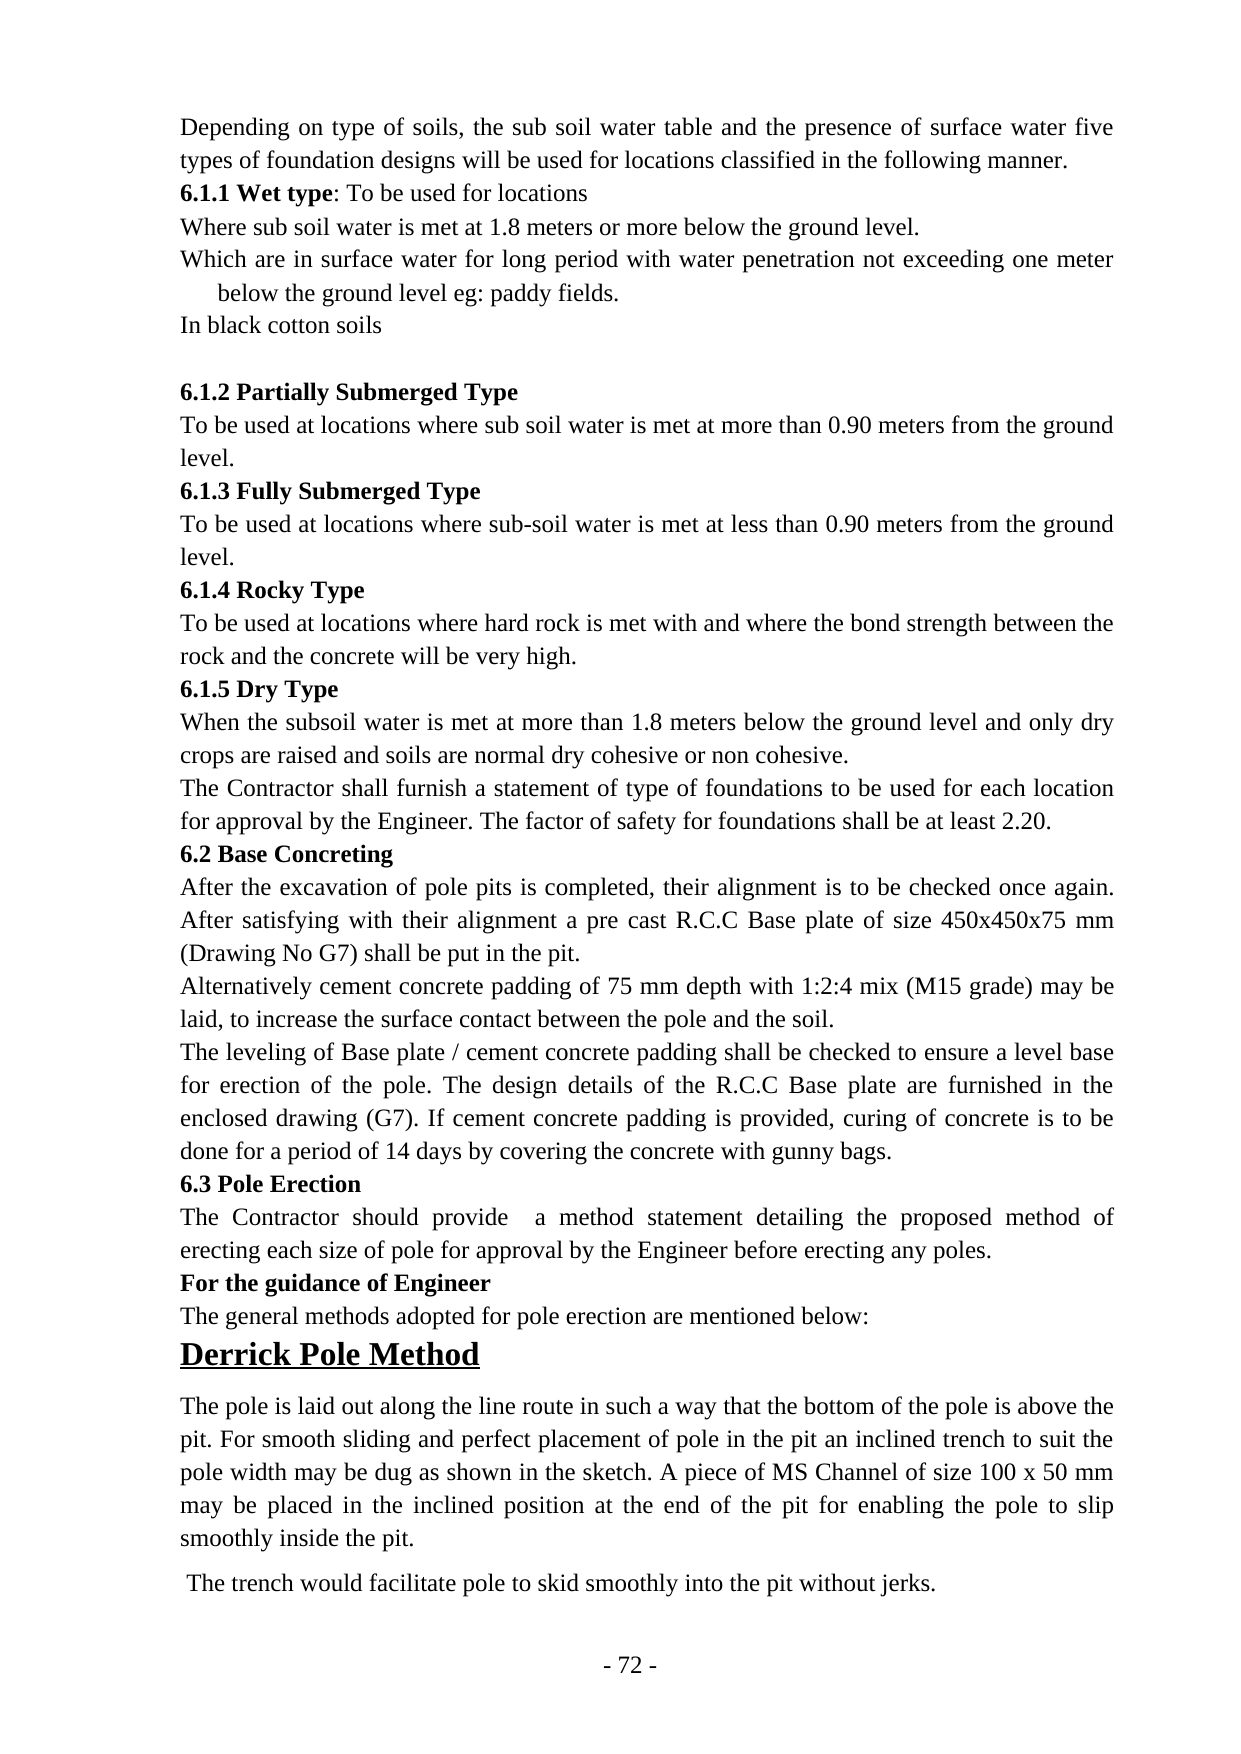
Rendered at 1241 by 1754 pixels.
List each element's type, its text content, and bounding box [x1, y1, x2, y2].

text For the guidance of Engineer [180, 1268, 1115, 1297]
text The pole is laid out along the line route in such a way that the bottom of the pole is above the pit. For smooth sliding and perfect placement of pole in the pit an inclined trench to suit the pole width may be dug as shown in the sketch. A piece of MS Channel of size 100 x 50 mm may be placed in the inclined position at the end of the pit for enabling the pole to slip smoothly inside the pit. [180, 1391, 1115, 1552]
text Where sub soil water is met at 1.8 meters or more below the ground level. [180, 212, 1115, 240]
text 6.3 Pole Erection [180, 1169, 1115, 1198]
text When the subsoil water is met at more than 1.8 meters below the ground level and only dry crops are raised and soils are normal dry cohesive or non cohesive. [180, 707, 1115, 769]
text 6.1.4 Rocky Type [180, 575, 1115, 603]
text 6.1.5 Dry Type [180, 674, 1115, 703]
text Which are in surface water for long period with water penetration not exceeding one meter below the ground level eg: paddy fields. [180, 244, 1115, 306]
text Alternatively cement concrete padding of 75 mm depth with 1:2:4 mix (M15 grade) may be laid, to increase the surface contact between the pole and the soil. [180, 971, 1115, 1033]
text In black cotton soils [180, 311, 1115, 339]
text The Contractor shall furnish a statement of type of foundations to be used for each location for approval by the Engineer. The factor of safety for foundations shall be at least 2.20. [180, 773, 1115, 835]
text After the excavation of pole pits is completed, their alignment is to be checked once again. After satisfying with their alignment a pre cast R.C.C Base plate of size 450x450x75 mm (Drawing No G7) shall be put in the pit. [180, 872, 1115, 967]
text Depending on type of soils, the sub soil water table and the presence of surface water five types of foundation designs will be used for locations classified in the following manner. [180, 112, 1115, 174]
text To be used at locations where sub-soil water is met at less than 0.90 meters from the ground level. [180, 509, 1115, 571]
text 6.1.3 Fully Submerged Type [180, 476, 1115, 504]
text To be used at locations where hard rock is met with and where the bond strength between the rock and the concrete will be very high. [180, 608, 1115, 669]
text The leveling of Base plate / cement concrete padding shall be checked to ensure a level base for erection of the pole. The design details of the R.C.C Base plate are furnished in the enclosed drawing (G7). If cement concrete padding is provided, curing of concrete is to be done for a period of 14 days by covering the concrete with gunny bags. [180, 1037, 1115, 1165]
text 6.2 Base Concreting [180, 839, 1115, 868]
text 6.1.1 Wet type: To be used for locations [180, 178, 1115, 207]
text To be used at locations where sub soil water is met at more than 0.90 meters from the ground level. [180, 410, 1115, 471]
text The Contractor should provide a method statement detailing the proposed method of erecting each size of pole for approval by the Engineer before erecting any poles. [180, 1202, 1115, 1264]
text 6.1.2 Partially Submerged Type [180, 377, 1115, 405]
text The general methods adopted for pole erection are mentioned below: [180, 1301, 1115, 1330]
subtitle Derrick Pole Method [180, 1334, 1115, 1373]
text The trench would facilitate pole to skid smoothly into the pit without jerks. [180, 1568, 1115, 1597]
